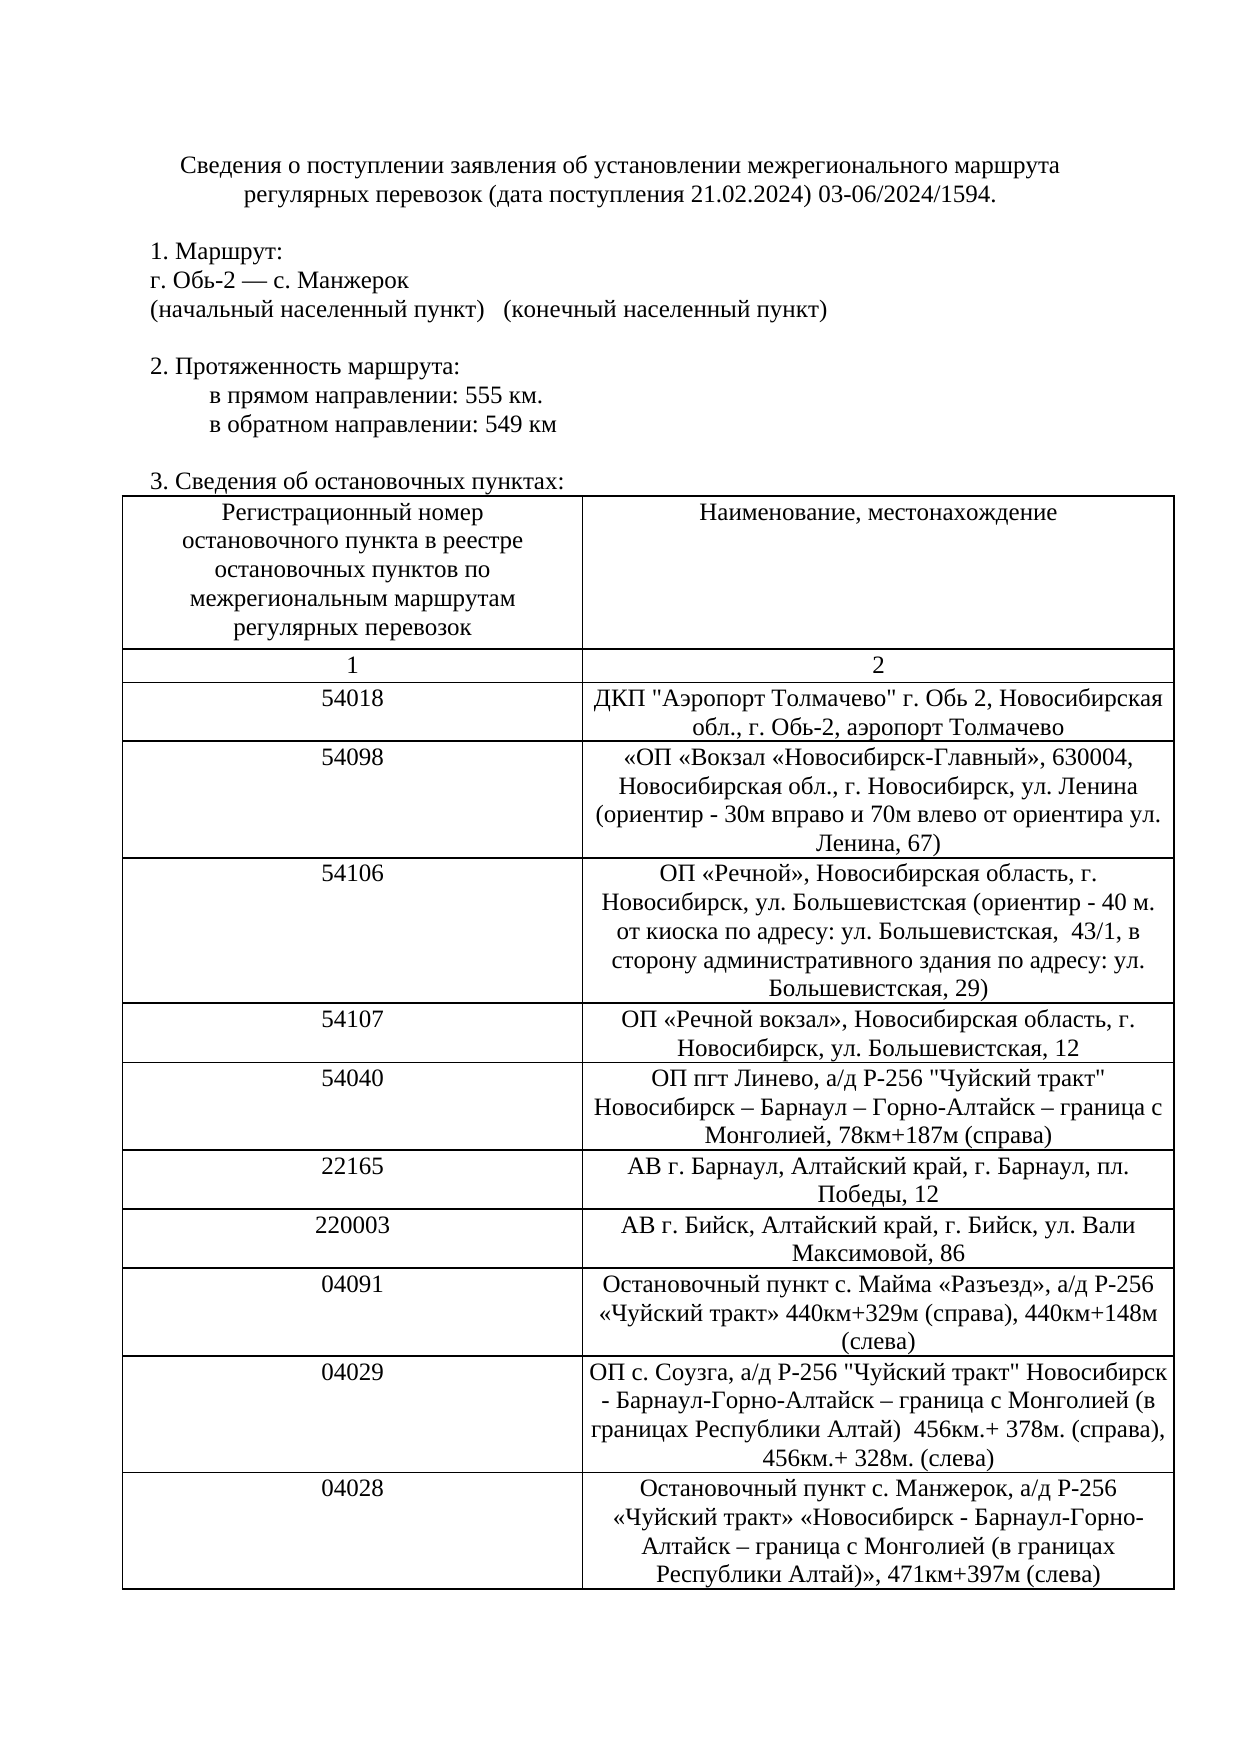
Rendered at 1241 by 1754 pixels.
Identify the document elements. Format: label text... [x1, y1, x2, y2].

text в обратном направлении: 549 км [150, 409, 1090, 437]
table_cell 54106 [123, 859, 582, 1002]
table_cell 1 [123, 650, 582, 681]
table_cell 04028 [123, 1473, 582, 1588]
table_cell 54107 [123, 1004, 582, 1061]
text 2. Протяженность маршрута: [150, 351, 1090, 380]
table_cell 22165 [123, 1151, 582, 1208]
table_cell 04091 [123, 1269, 582, 1355]
table_cell 220003 [123, 1210, 582, 1267]
table_cell Остановочный пункт с. Майма «Разъезд», а/д Р-256 «Чуйский тракт» 440км+329м (справа), 440км+148м (слева) [583, 1269, 1173, 1355]
table_cell АВ г. Барнаул, Алтайский край, г. Барнаул, пл. Победы, 12 [583, 1151, 1173, 1208]
text 1. Маршрут: [150, 236, 1090, 265]
table_cell 54018 [123, 683, 582, 740]
table_cell 2 [583, 650, 1173, 681]
table_header Регистрационный номер остановочного пункта в реестре остановочных пунктов по межрегиональным маршрутам регулярных перевозок [123, 497, 582, 648]
text Сведения о поступлении заявления об установлении межрегионального маршрута регулярных перевозок (дата поступления 21.02.2024) 03-06/2024/1594. [150, 150, 1090, 207]
text в прямом направлении: 555 км. [150, 380, 1090, 409]
table_cell ОП «Речной», Новосибирская область, г. Новосибирск, ул. Большевистская (ориентир - 40 м. от киоска по адресу: ул. Большевистская, 43/1, в сторону административного здания по адресу: ул. Большевистская, 29) [583, 859, 1173, 1002]
table_cell 04029 [123, 1357, 582, 1472]
table_cell ДКП "Аэропорт Толмачево" г. Обь 2, Новосибирская обл., г. Обь-2, аэропорт Толмачево [583, 683, 1173, 740]
table_header Наименование, местонахождение [583, 497, 1173, 648]
table_cell 54040 [123, 1063, 582, 1149]
text г. Обь-2 — с. Манжерок [150, 265, 1090, 294]
table_cell АВ г. Бийск, Алтайский край, г. Бийск, ул. Вали Максимовой, 86 [583, 1210, 1173, 1267]
text 3. Сведения об остановочных пунктах: [150, 466, 1090, 495]
table_cell ОП «Речной вокзал», Новосибирская область, г. Новосибирск, ул. Большевистская, 12 [583, 1004, 1173, 1061]
table_cell «ОП «Вокзал «Новосибирск-Главный», 630004, Новосибирская обл., г. Новосибирск, ул. Ленина (ориентир - 30м вправо и 70м влево от ориентира ул. Ленина, 67) [583, 742, 1173, 857]
table_cell ОП пгт Линево, а/д Р-256 "Чуйский тракт" Новосибирск – Барнаул – Горно-Алтайск – граница с Монголией, 78км+187м (справа) [583, 1063, 1173, 1149]
text (начальный населенный пункт) (конечный населенный пункт) [150, 294, 1090, 322]
table_cell Остановочный пункт с. Манжерок, а/д Р-256 «Чуйский тракт» «Новосибирск - Барнаул-Горно-Алтайск – граница с Монголией (в границах Республики Алтай)», 471км+397м (слева) [583, 1473, 1173, 1588]
table_cell ОП с. Соузга, а/д Р-256 "Чуйский тракт" Новосибирск - Барнаул-Горно-Алтайск – граница с Монголией (в границах Республики Алтай) 456км.+ 378м. (справа), 456км.+ 328м. (слева) [583, 1357, 1173, 1472]
table_cell 54098 [123, 742, 582, 857]
